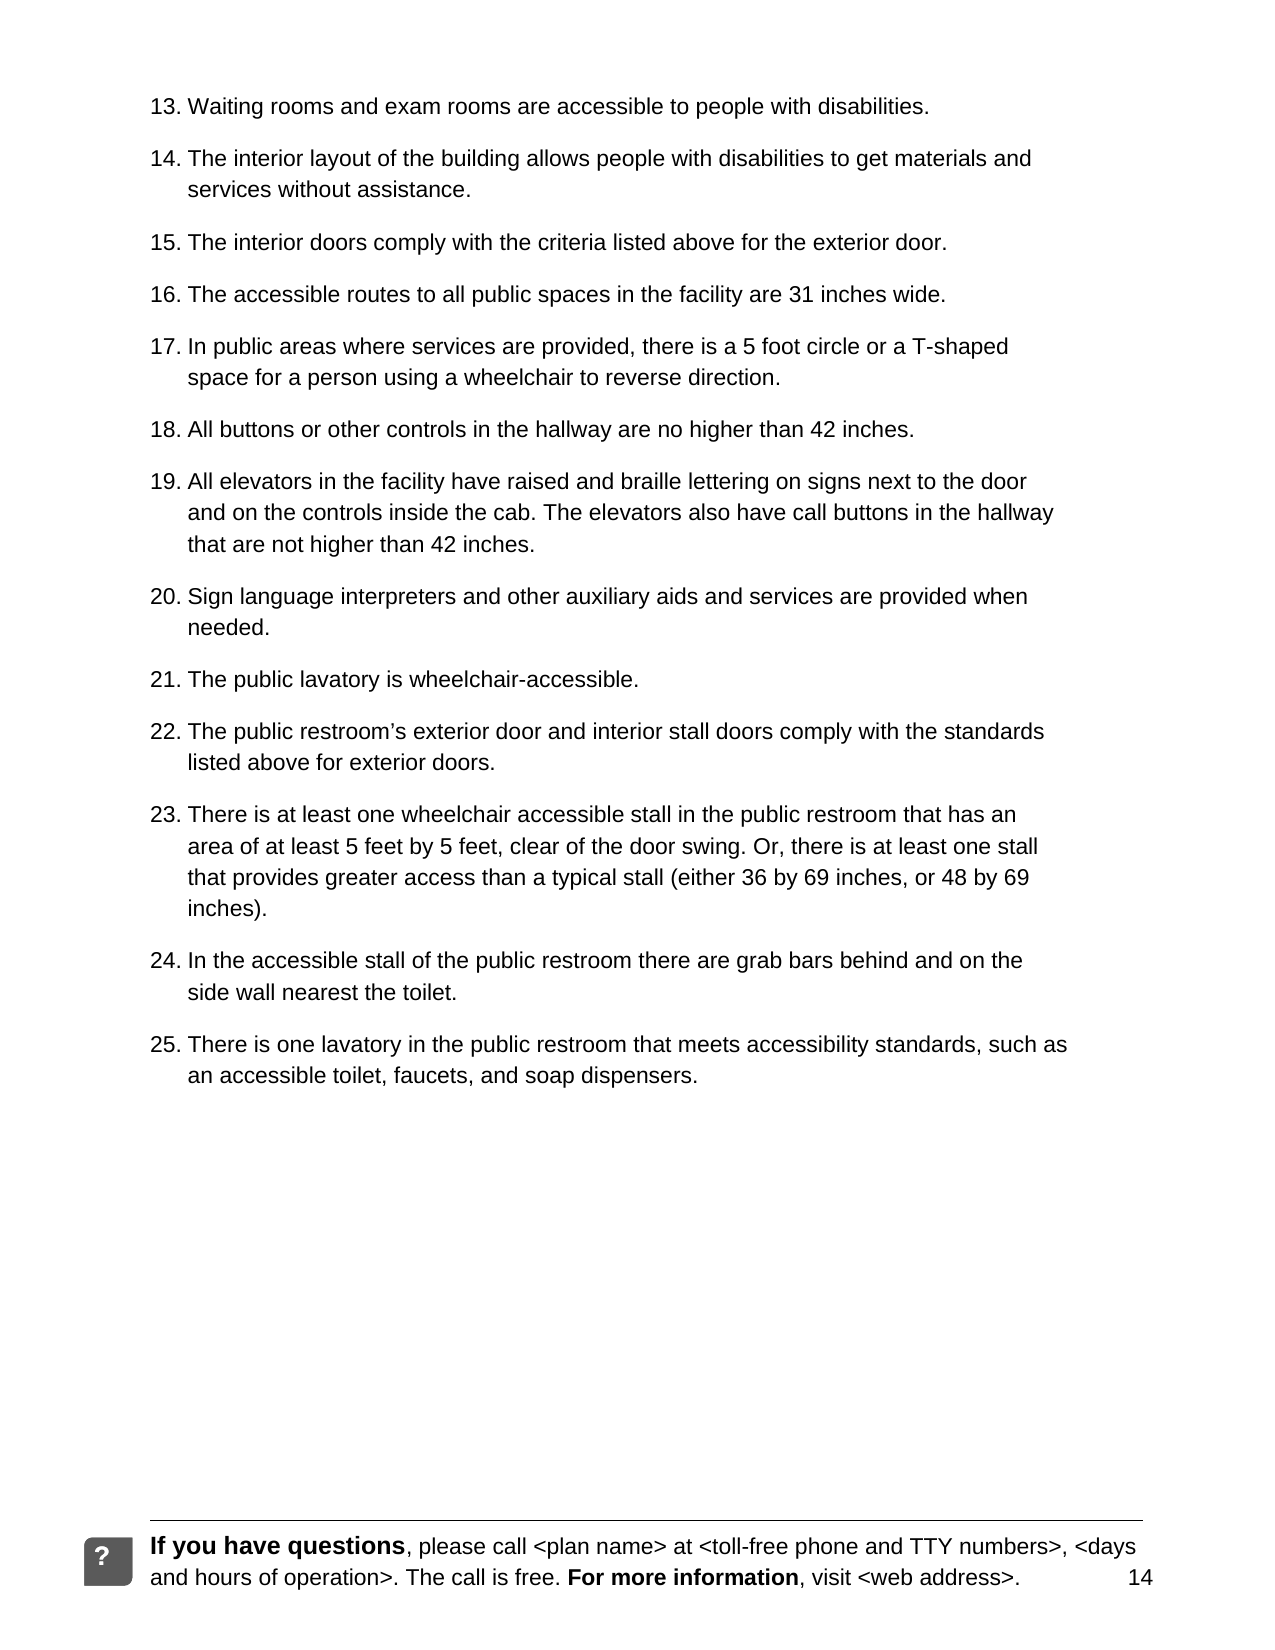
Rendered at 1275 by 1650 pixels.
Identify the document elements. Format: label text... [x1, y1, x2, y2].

list All buttons or other controls in the hallway are no higher than 42 inches. [150, 412, 1068, 444]
list The public lavatory is wheelchair-accessible. [150, 662, 1068, 694]
list In the accessible stall of the public restroom there are grab bars behind and on the side wall nearest the toilet. [150, 944, 1068, 1006]
list Sign language interpreters and other auxiliary aids and services are provided when needed. [150, 579, 1068, 642]
list The interior doors comply with the criteria listed above for the exterior door. [150, 225, 1068, 256]
list Waiting rooms and exam rooms are accessible to people with disabilities. [150, 89, 1068, 121]
list In public areas where services are provided, there is a 5 foot circle or a T-shaped space for a person using a wheelchair to reverse direction. [150, 329, 1068, 392]
list There is at least one wheelchair accessible stall in the public restroom that has an area of at least 5 feet by 5 feet, clear of the door swing. Or, there is at least one stall that provides greater access than a typical stall (either 36 by 69 inches, or 48 by 69 inches). [150, 798, 1068, 923]
list The interior layout of the building allows people with disabilities to get materials and services without assistance. [150, 142, 1068, 204]
list There is one lavatory in the public restroom that meets accessibility standards, such as an accessible toilet, faucets, and soap dispensers. [150, 1027, 1068, 1089]
list All elevators in the facility have raised and braille lettering on signs next to the door and on the controls inside the cab. The elevators also have call buttons in the hallway that are not higher than 42 inches. [150, 464, 1068, 558]
list The accessible routes to all public spaces in the facility are 31 inches wide. [150, 277, 1068, 308]
list The public restroom’s exterior door and interior stall doors comply with the standards listed above for exterior doors. [150, 714, 1068, 777]
